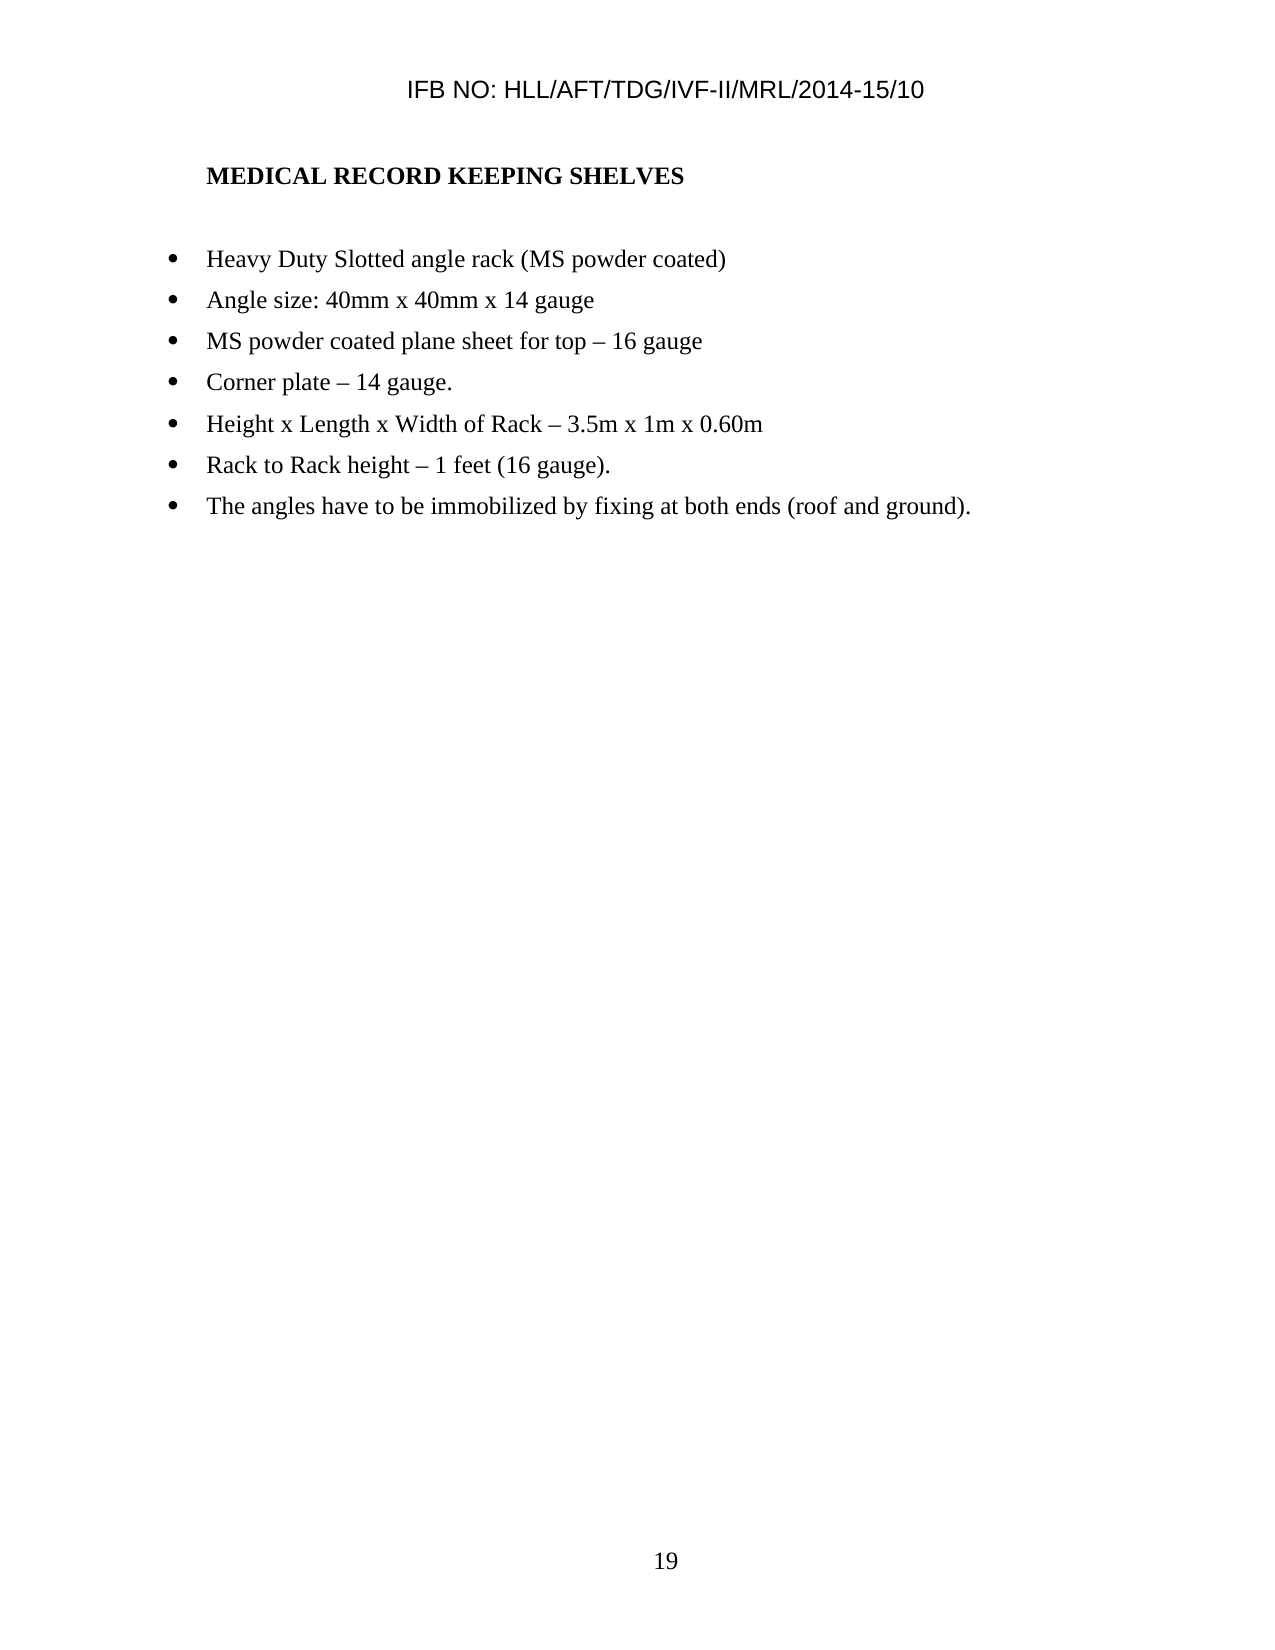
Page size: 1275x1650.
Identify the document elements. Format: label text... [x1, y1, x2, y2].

list MS powder coated plane sheet for top – 16 gauge [169, 326, 1144, 355]
list Heavy Duty Slotted angle rack (MS powder coated) [169, 244, 1144, 272]
list Rack to Rack height – 1 feet (16 gauge). [169, 450, 1144, 479]
list Corner plate – 14 gauge. [169, 367, 1144, 396]
text MEDICAL RECORD KEEPING SHELVES [206, 161, 1144, 190]
list The angles have to be immobilized by fixing at both ends (roof and ground). [169, 491, 1144, 520]
list Angle size: 40mm x 40mm x 14 gauge [169, 285, 1144, 314]
list Height x Length x Width of Rack – 3.5m x 1m x 0.60m [169, 409, 1144, 437]
